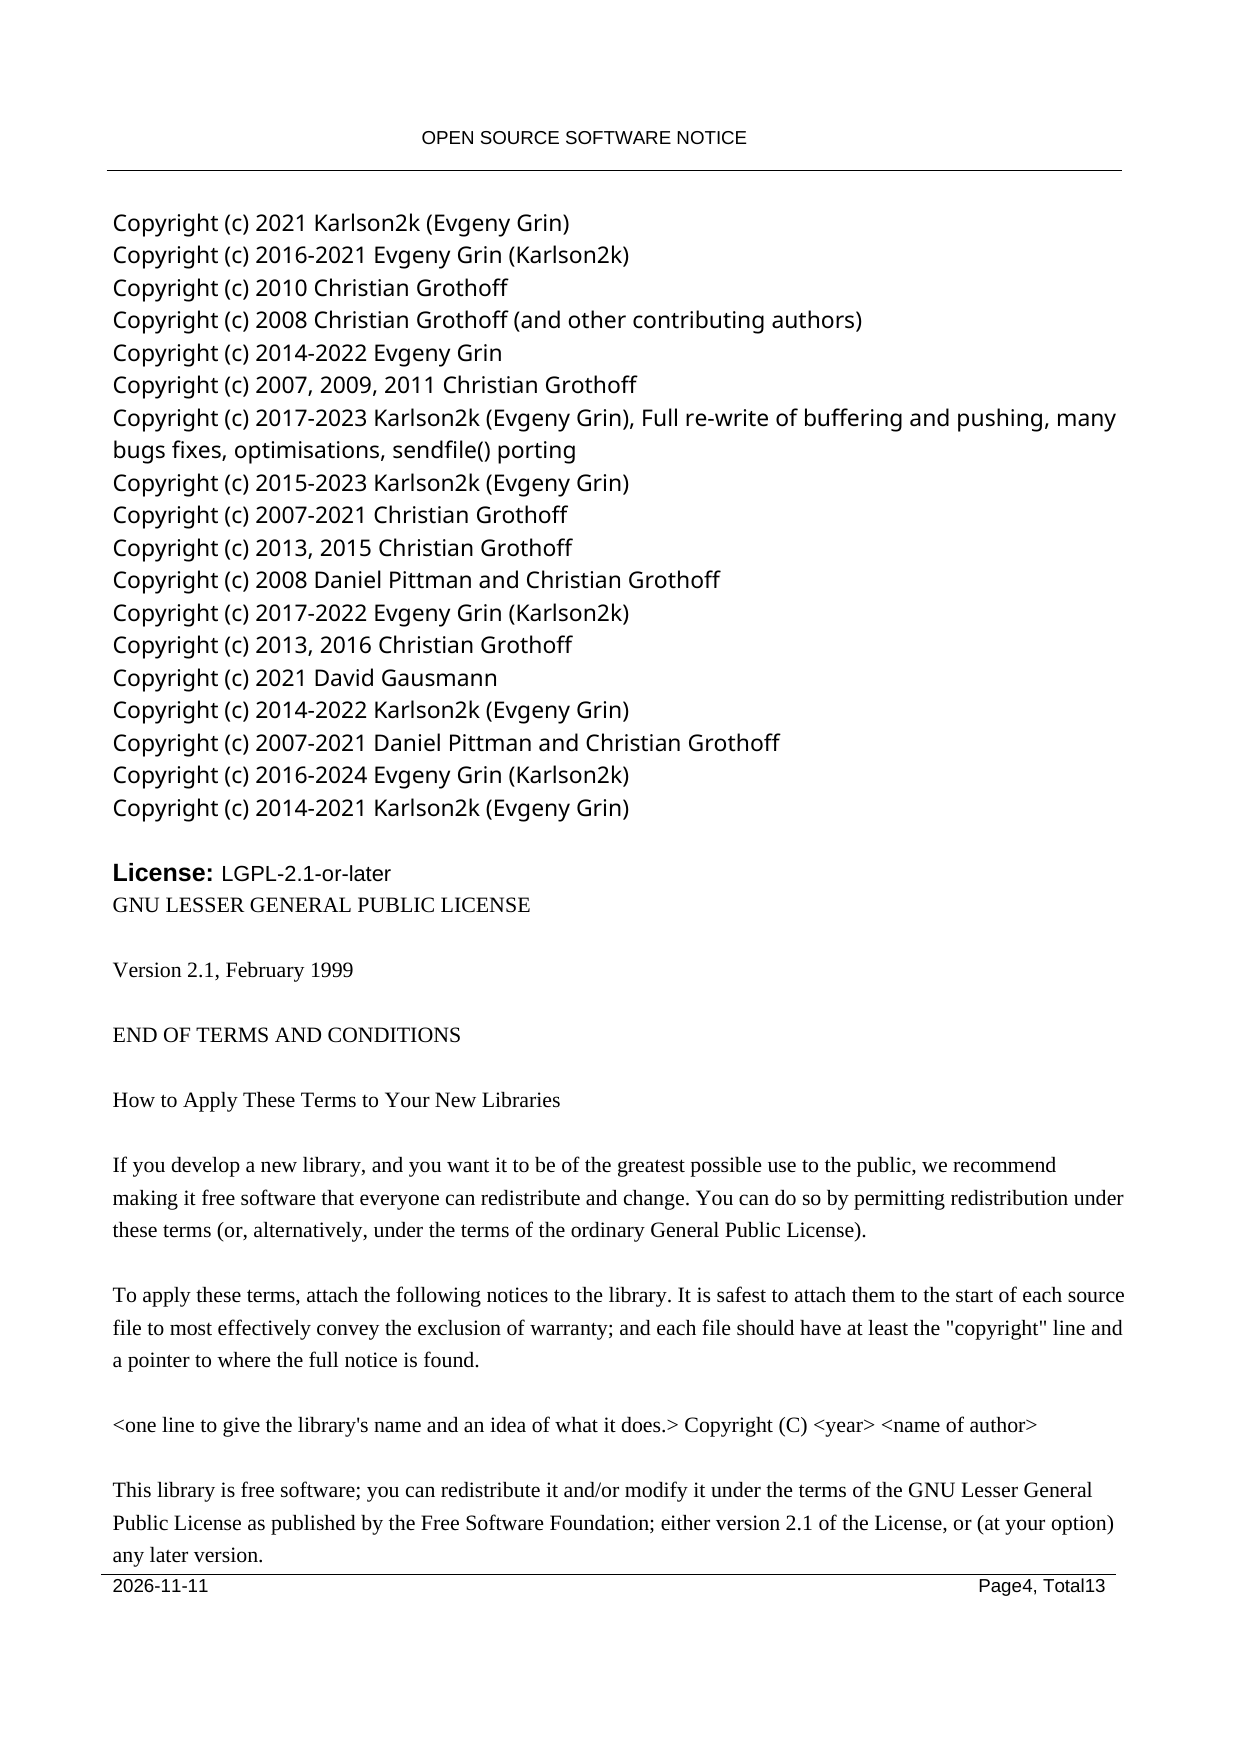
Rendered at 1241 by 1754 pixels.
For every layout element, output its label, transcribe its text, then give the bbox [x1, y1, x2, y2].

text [112, 889, 1128, 1571]
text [112, 206, 1128, 856]
text License: LGPL-2.1-or-later [112, 856, 1128, 889]
